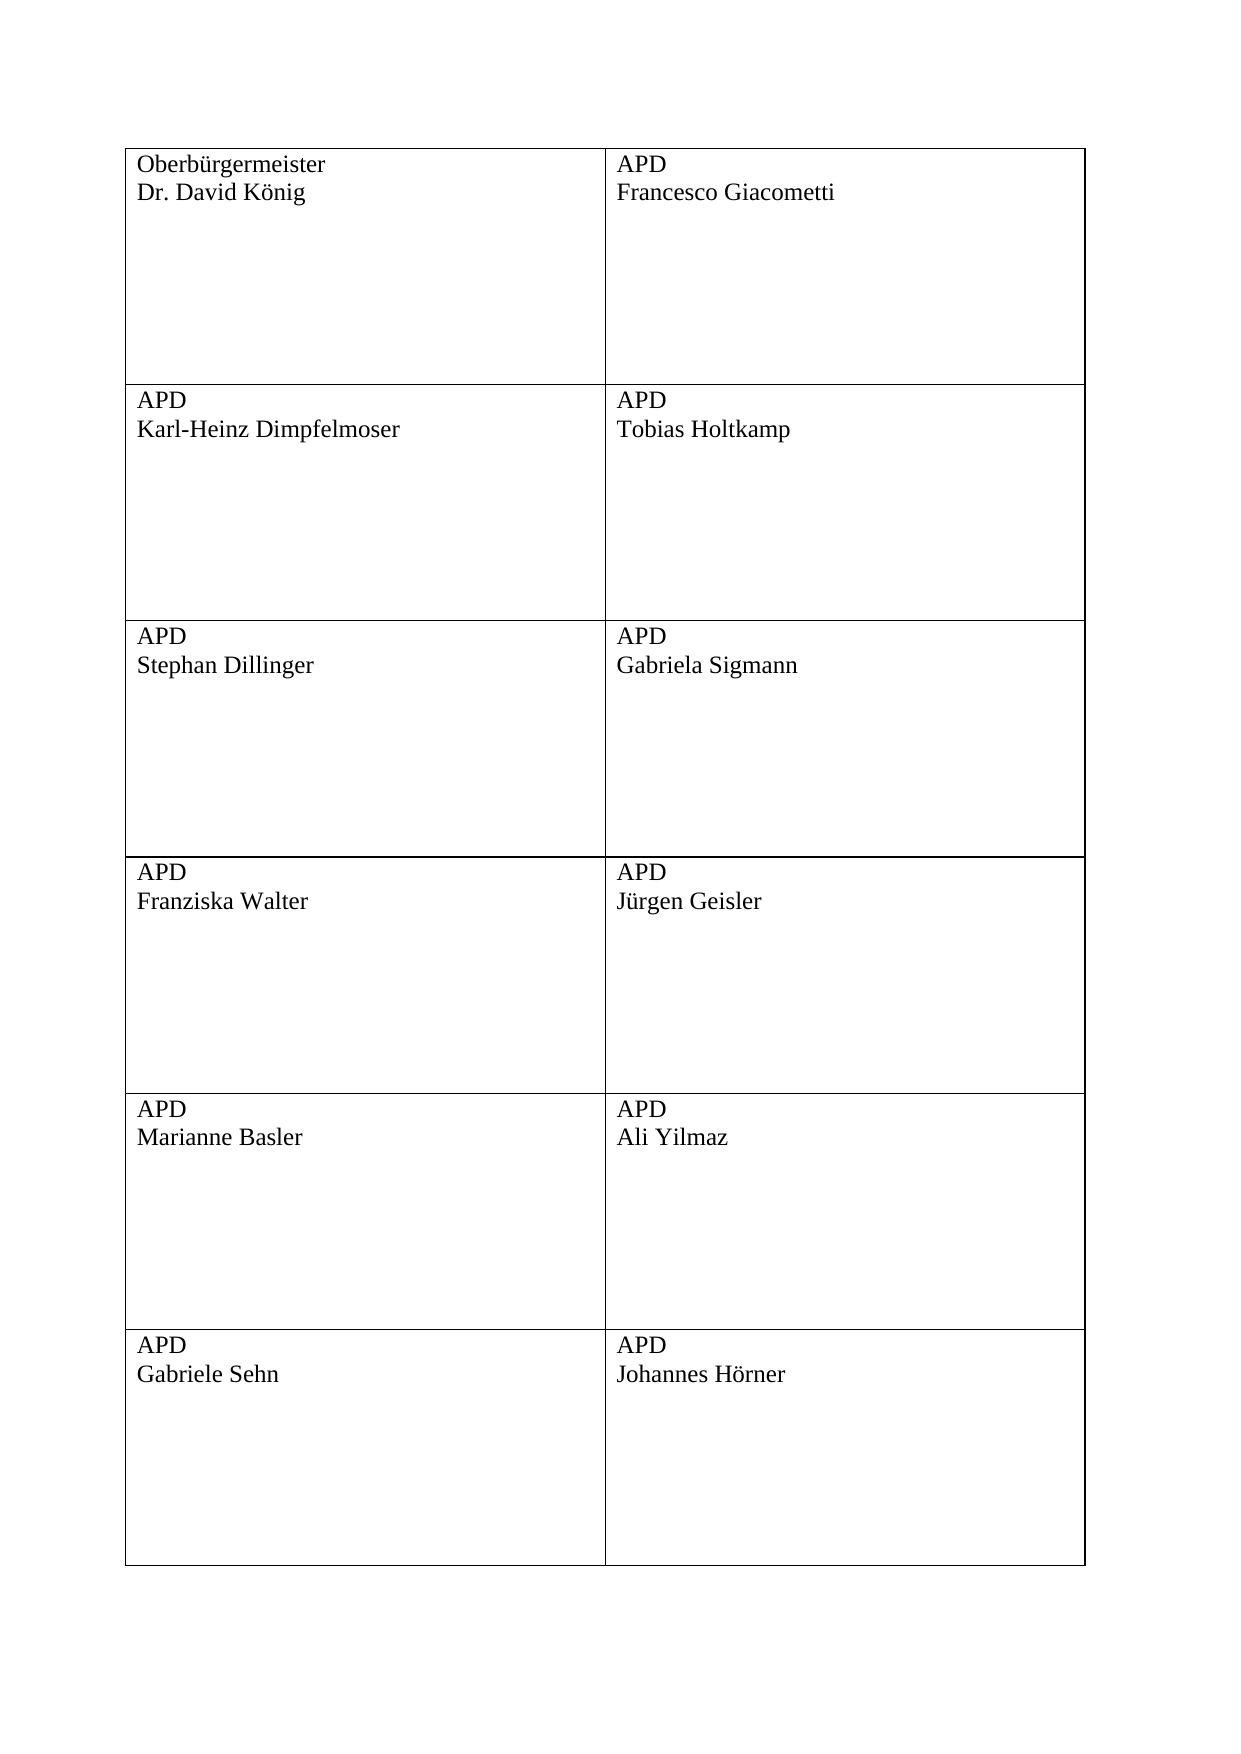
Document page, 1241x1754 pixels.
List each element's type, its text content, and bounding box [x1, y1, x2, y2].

table_cell APD Johannes Hörner [606, 1330, 1084, 1565]
table_cell APD Franziska Walter [126, 858, 605, 1093]
table_cell APD Ali Yilmaz [606, 1094, 1084, 1329]
table_cell APD Tobias Holtkamp [606, 385, 1084, 620]
table_cell APD Marianne Basler [126, 1094, 605, 1329]
table_cell APD Karl-Heinz Dimpfelmoser [126, 385, 605, 620]
table_cell APD Gabriele Sehn [126, 1330, 605, 1565]
table_header APD Francesco Giacometti [606, 149, 1084, 384]
table_cell APD Stephan Dillinger [126, 621, 605, 856]
table_cell APD Jürgen Geisler [606, 858, 1084, 1093]
table_cell APD Gabriela Sigmann [606, 621, 1084, 856]
table_header Oberbürgermeister Dr. David König [126, 149, 605, 384]
